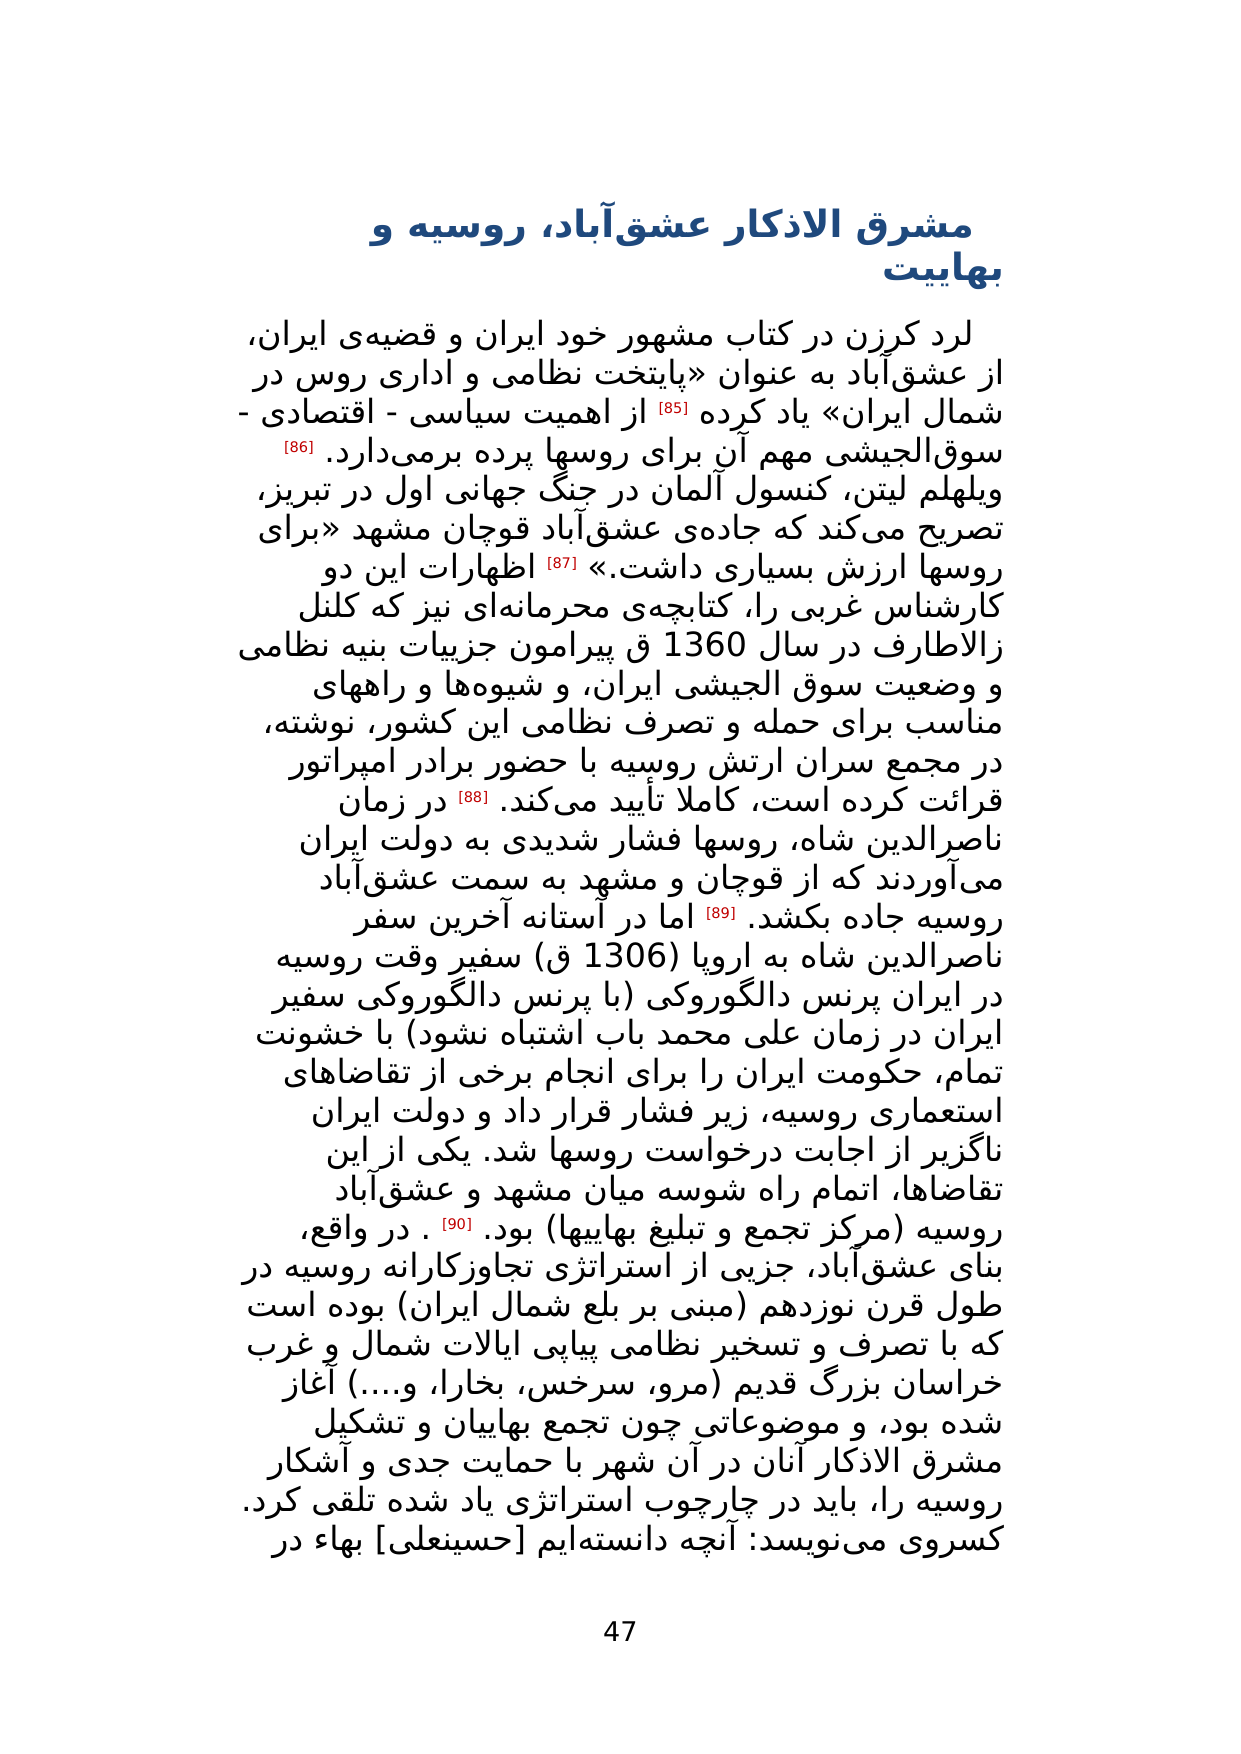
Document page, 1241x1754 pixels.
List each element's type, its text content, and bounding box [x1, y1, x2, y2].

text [236, 314, 1004, 1558]
subtitle مشرق الاذكار عشق‌آباد، روسیه و بهاییت [236, 202, 1004, 289]
